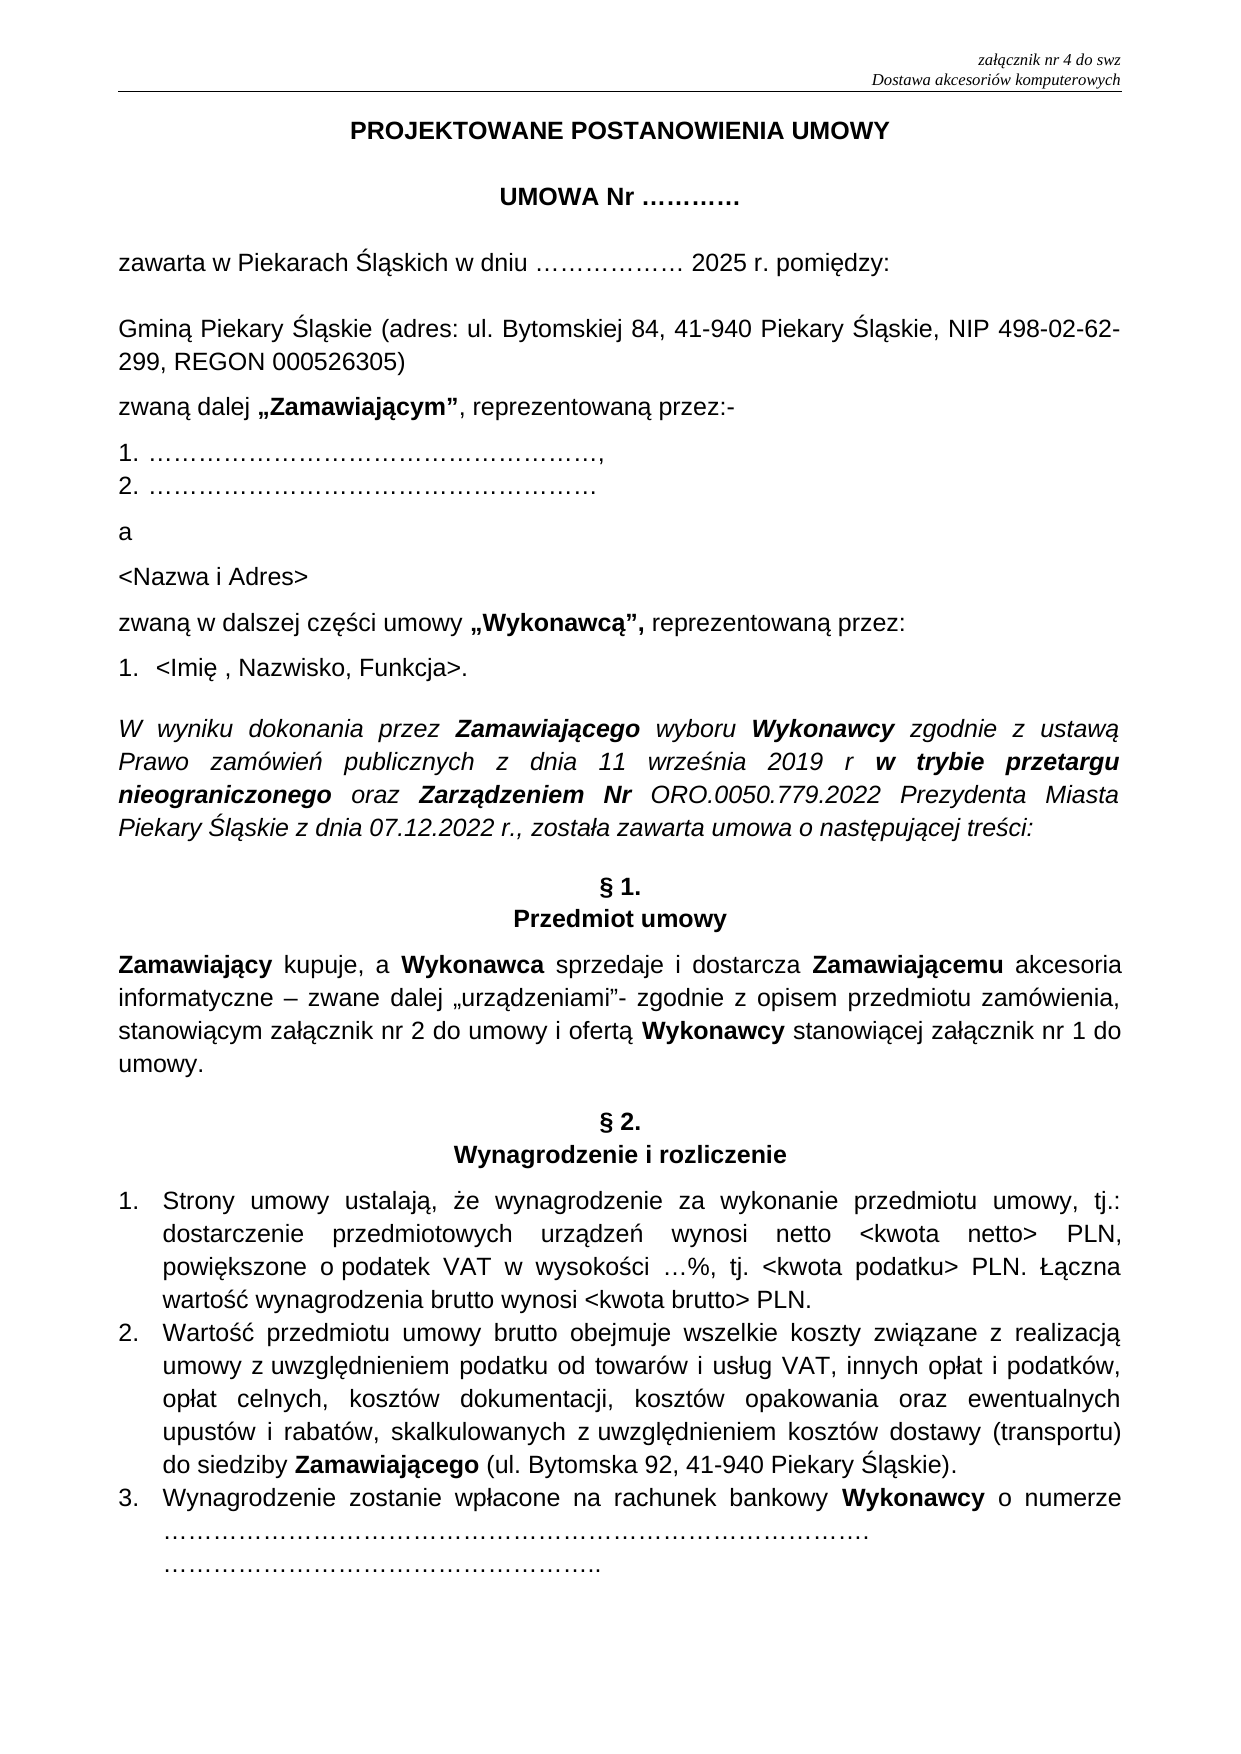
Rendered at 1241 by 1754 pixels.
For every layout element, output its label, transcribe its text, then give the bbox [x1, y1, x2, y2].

text a [118, 516, 1122, 545]
list Wynagrodzenie zostanie wpłacone na rachunek bankowy Wykonawcy o numerze ………………………………………………………………………….…………………………………………….. [118, 1483, 1122, 1578]
text Gminą Piekary Śląskie (adres: ul. Bytomskiej 84, 41-940 Piekary Śląskie, NIP 498-02-62-299, REGON 000526305) [118, 314, 1122, 376]
list Strony umowy ustalają, że wynagrodzenie za wykonanie przedmiotu umowy, tj.: dostarczenie przedmiotowych urządzeń wynosi netto <kwota netto> PLN, powiększone o podatek VAT w wysokości …%, tj. <kwota podatku> PLN. Łączna wartość wynagrodzenia brutto wynosi <kwota brutto> PLN. [118, 1186, 1122, 1313]
text Wynagrodzenie i rozliczenie [118, 1140, 1122, 1169]
text UMOWA Nr ………… [118, 182, 1122, 211]
text Zamawiający kupuje, a Wykonawca sprzedaje i dostarcza Zamawiającemu akcesoria informatyczne – zwane dalej „urządzeniami”- zgodnie z opisem przedmiotu zamówienia, stanowiącym załącznik nr 2 do umowy i ofertą Wykonawcy stanowiącej załącznik nr 1 do umowy. [118, 950, 1122, 1078]
text PROJEKTOWANE POSTANOWIENIA UMOWY [118, 116, 1122, 144]
text zwaną dalej „Zamawiającym”, reprezentowaną przez:- [118, 392, 1122, 421]
list Wartość przedmiotu umowy brutto obejmuje wszelkie koszty związane z realizacją umowy z uwzględnieniem podatku od towarów i usług VAT, innych opłat i podatków, opłat celnych, kosztów dokumentacji, kosztów opakowania oraz ewentualnych upustów i rabatów, skalkulowanych z uwzględnieniem kosztów dostawy (transportu) do siedziby Zamawiającego (ul. Bytomska 92, 41-940 Piekary Śląskie). [118, 1318, 1122, 1478]
list ………………………………………………, [118, 438, 1122, 467]
list <Imię , Nazwisko, Funkcja>. [118, 653, 1122, 682]
text W wyniku dokonania przez Zamawiającego wyboru Wykonawcy zgodnie z ustawą Prawo zamówień publicznych z dnia 11 września 2019 r w trybie przetargu nieograniczonego oraz Zarządzeniem Nr ORO.0050.779.2022 Prezydenta Miasta Piekary Śląskie z dnia 07.12.2022 r., została zawarta umowa o następującej treści: [118, 714, 1122, 842]
text <Nazwa i Adres> [118, 562, 1122, 591]
text § 2. [118, 1107, 1122, 1136]
text zawarta w Piekarach Śląskich w dniu ……………… 2025 r. pomiędzy: [118, 248, 1122, 277]
list ……………………………………………… [118, 471, 1122, 500]
text zwaną w dalszej części umowy „Wykonawcą”, reprezentowaną przez: [118, 607, 1122, 636]
text Przedmiot umowy [118, 904, 1122, 933]
text § 1. [118, 871, 1122, 900]
